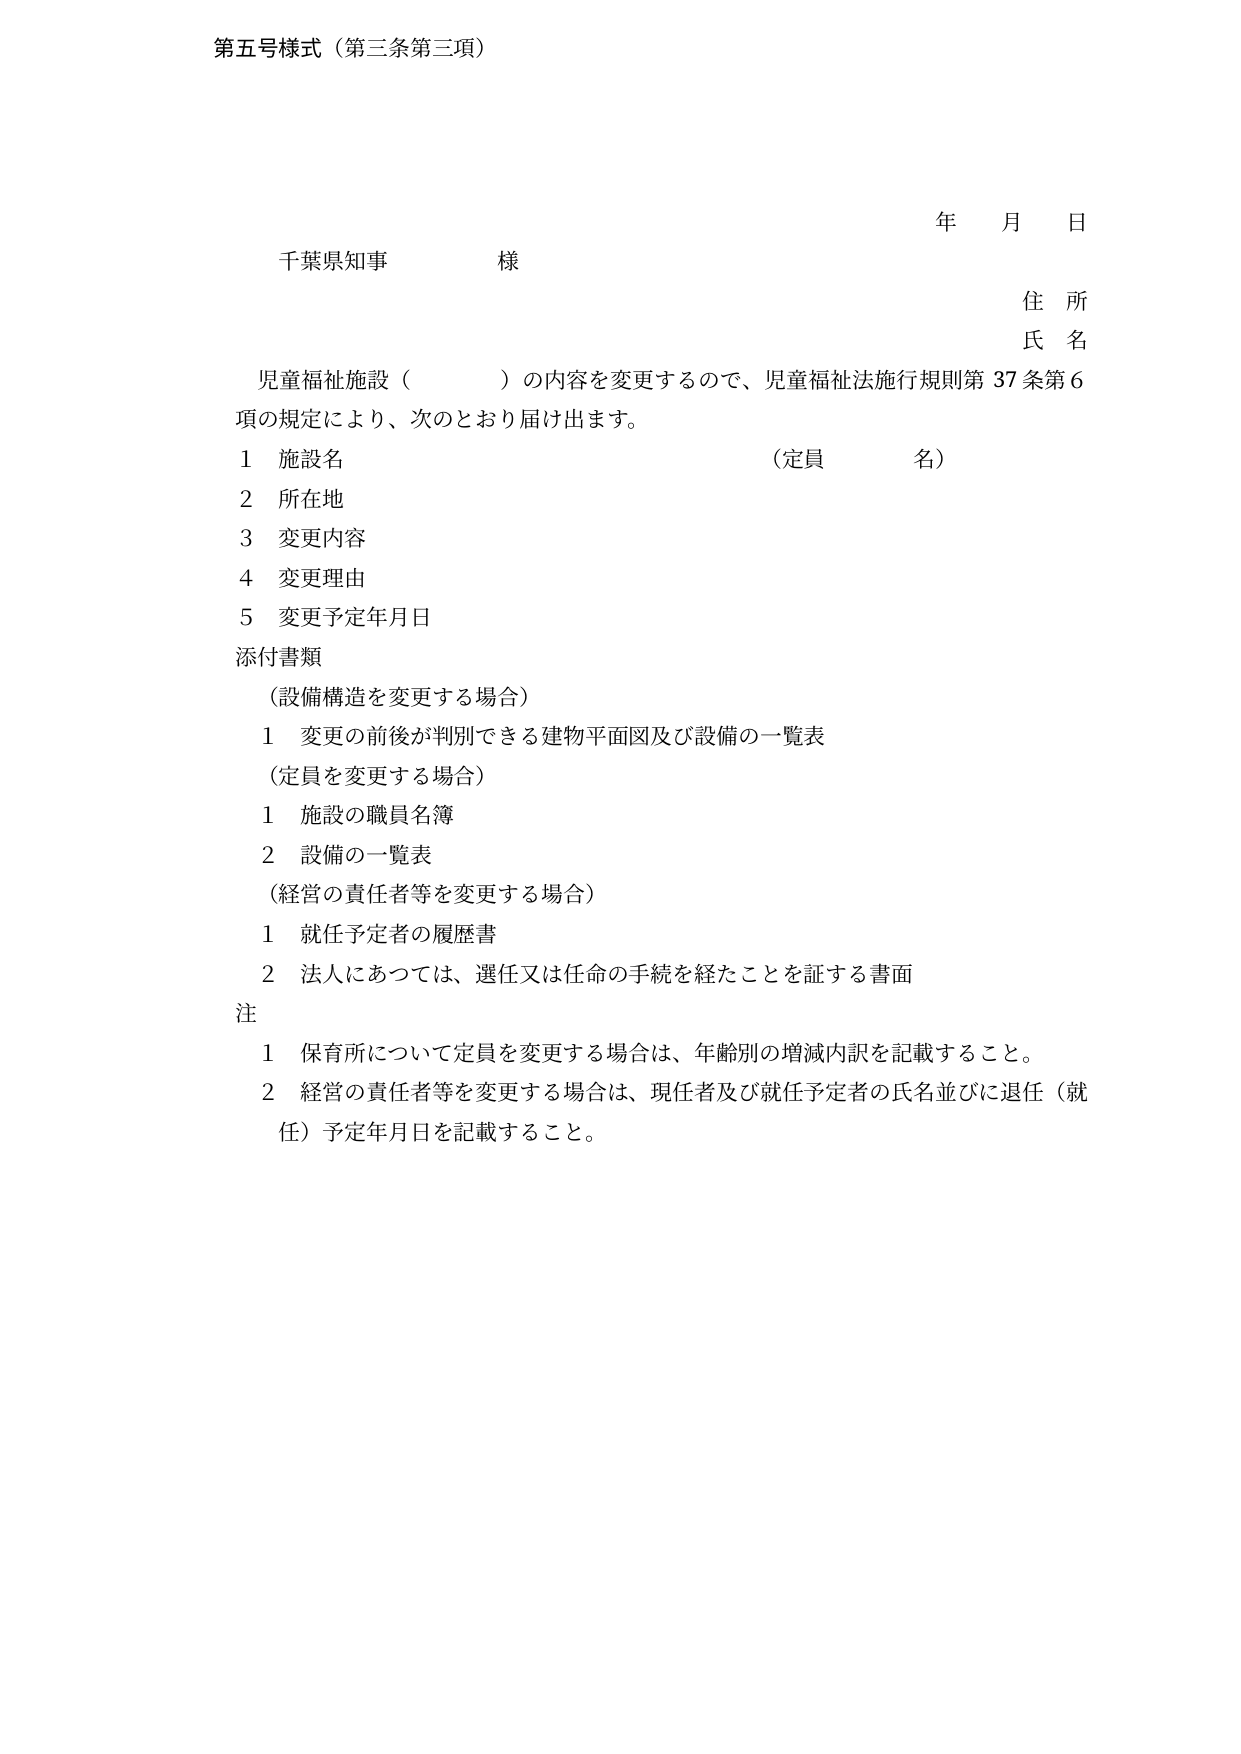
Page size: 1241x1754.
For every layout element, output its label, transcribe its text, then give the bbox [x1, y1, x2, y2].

text ５ 変更予定年月日 [235, 597, 1088, 636]
text ４ 変更理由 [235, 557, 1088, 597]
text １ 施設名 （定員 名） [235, 438, 1088, 478]
text ２ 設備の一覧表 [257, 834, 1088, 874]
text 年 月 日 [213, 201, 1088, 240]
text 注 [235, 992, 1088, 1032]
text １ 保育所について定員を変更する場合は、年齢別の増減内訳を記載すること。 [257, 1032, 1088, 1072]
text １ 変更の前後が判別できる建物平面図及び設備の一覧表 [257, 715, 1088, 755]
text １ 施設の職員名簿 [257, 794, 1088, 834]
text 住 所 [213, 280, 1088, 319]
text 児童福祉施設（ ）の内容を変更するので、児童福祉法施行規則第37条第６項の規定により、次のとおり届け出ます。 [235, 359, 1088, 438]
text 氏 名 [213, 319, 1088, 359]
text （経営の責任者等を変更する場合） [257, 874, 1088, 913]
text ２ 法人にあつては、選任又は任命の手続を経たことを証する書面 [257, 953, 1088, 992]
text ２ 経営の責任者等を変更する場合は、現任者及び就任予定者の氏名並びに退任（就任）予定年月日を記載すること。 [257, 1072, 1088, 1151]
text 千葉県知事 様 [213, 240, 1088, 280]
text ３ 変更内容 [235, 517, 1088, 557]
text １ 就任予定者の履歴書 [257, 913, 1088, 953]
text （設備構造を変更する場合） [257, 676, 1088, 715]
text 添付書類 [235, 636, 1088, 676]
text （定員を変更する場合） [257, 755, 1088, 794]
text ２ 所在地 [235, 478, 1088, 517]
